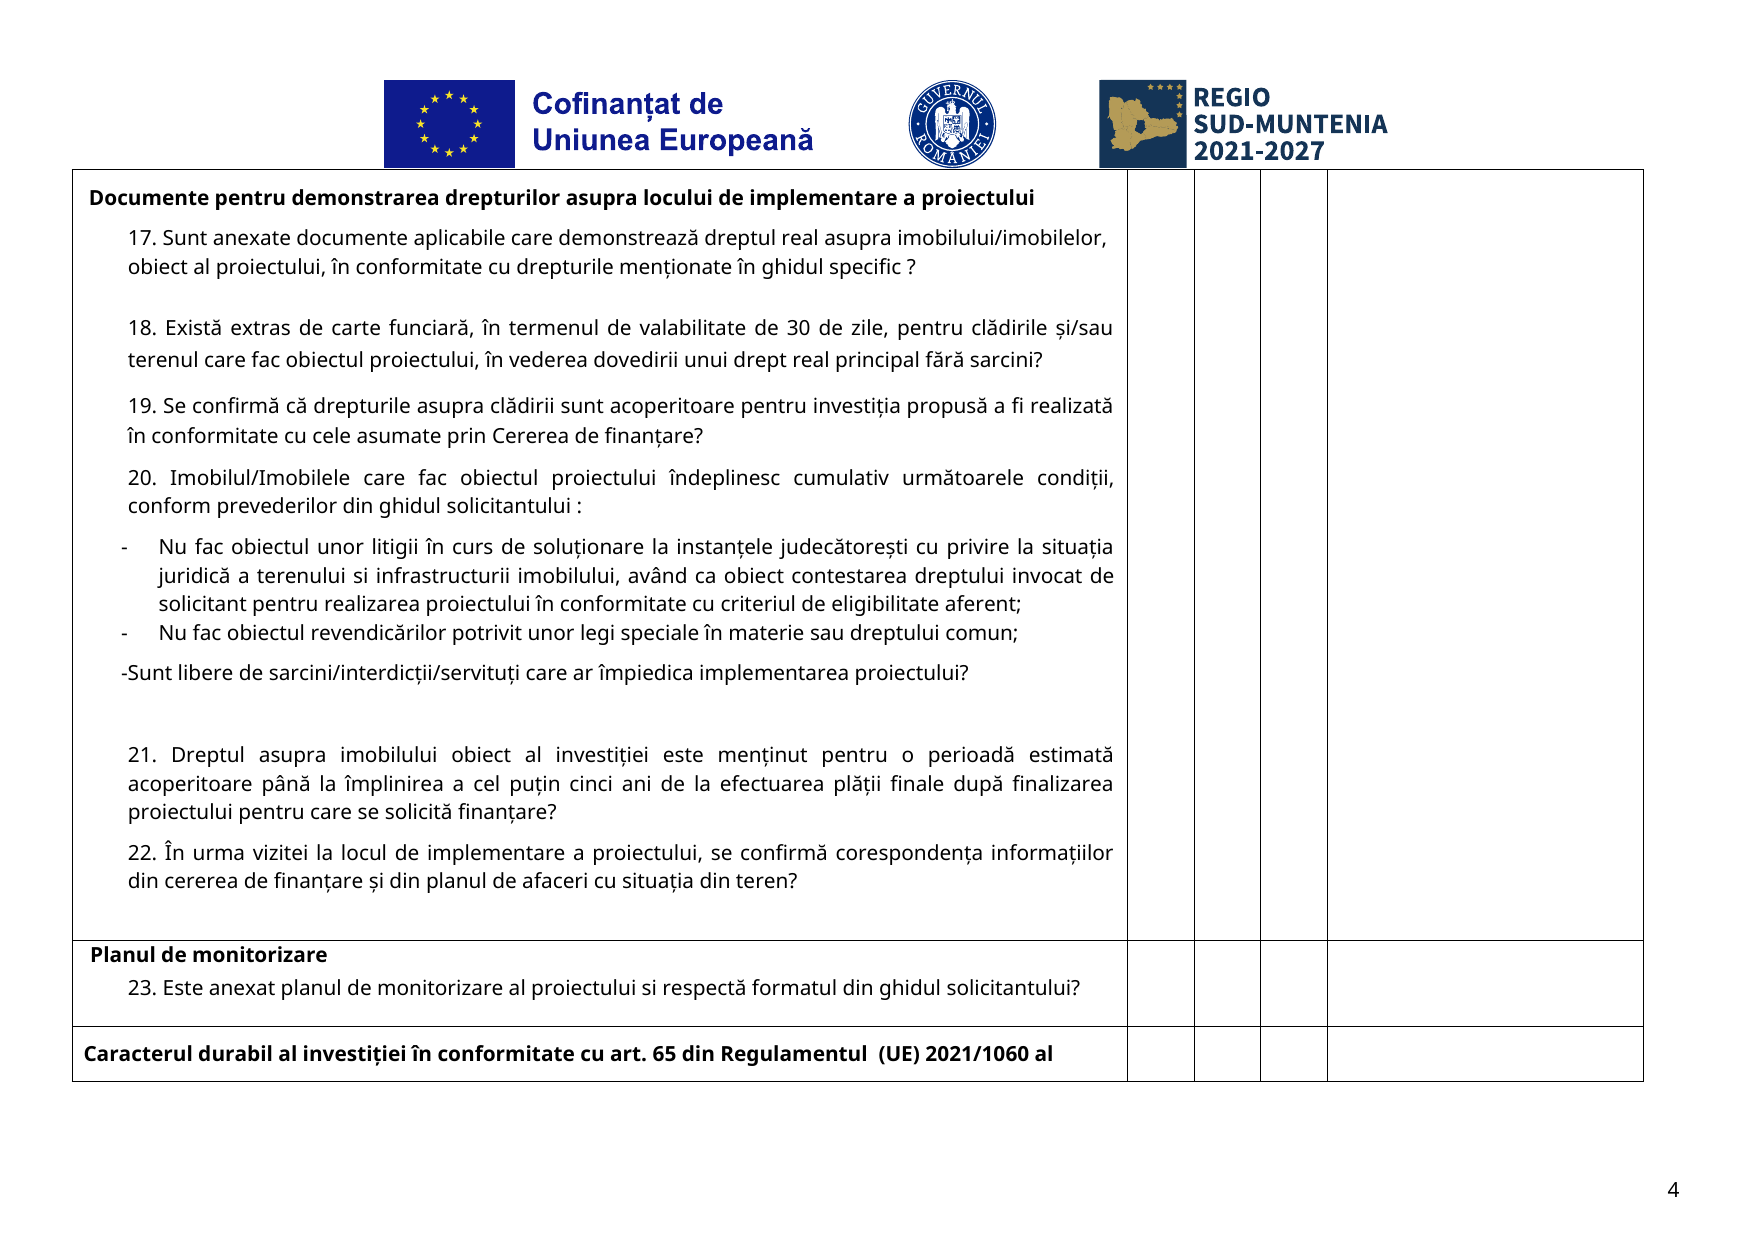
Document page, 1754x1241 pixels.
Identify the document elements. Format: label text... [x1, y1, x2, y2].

table_cell [1261, 1027, 1327, 1081]
table_cell [1328, 170, 1643, 939]
table_cell [1328, 941, 1643, 1026]
table_cell [1128, 941, 1194, 1026]
table_cell [1195, 1027, 1260, 1081]
table_cell [1128, 170, 1194, 939]
table_cell [1328, 1027, 1643, 1081]
table_cell Documente pentru demonstrarea drepturilor asupra locului de implementare a proiectului 17. Sunt anexate documente aplicabile care demonstrează dreptul real asupra imobilului/imobilelor, obiect al proiectului, în conformitate cu drepturile menționate în ghidul specific ? 18. Există extras de carte funciară, în termenul de valabilitate de 30 de zile, pentru clădirile și/sau terenul care fac obiectul proiectului, în vederea dovedirii unui drept real principal fără sarcini? 19. Se confirmă că drepturile asupra clădirii sunt acoperitoare pentru investiția propusă a fi realizată în conformitate cu cele asumate prin Cererea de finanțare? 20. Imobilul/Imobilele care fac obiectul proiectului îndeplinesc cumulativ următoarele condiții, conform prevederilor din ghidul solicitantului : Nu fac obiectul unor litigii în curs de soluționare la instanțele judecătorești cu privire la situația juridică a terenului si infrastructurii imobilului, având ca obiect contestarea dreptului invocat de solicitant pentru realizarea proiectului în conformitate cu criteriul de eligibilitate aferent; Nu fac obiectul revendicărilor potrivit unor legi speciale în materie sau dreptului comun; Sunt libere de sarcini/interdicții/servituți care ar împiedica implementarea proiectului? 21. Dreptul asupra imobilului obiect al investiției este menținut pentru o perioadă estimată acoperitoare până la împlinirea a cel puțin cinci ani de la efectuarea plății finale după finalizarea proiectului pentru care se solicită finanțare? 22. În urma vizitei la locul de implementare a proiectului, se confirmă corespondența informațiilor din cererea de finanțare și din planul de afaceri cu situația din teren? [73, 170, 1127, 939]
table_cell [1261, 170, 1327, 939]
table_cell [1261, 941, 1327, 1026]
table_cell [73, 1027, 1127, 1081]
table_cell [1195, 170, 1260, 939]
table_cell Planul de monitorizare 23. Este anexat planul de monitorizare al proiectului si respectă formatul din ghidul solicitantului? [73, 941, 1127, 1026]
table_cell [1128, 1027, 1194, 1081]
table_cell [1195, 941, 1260, 1026]
